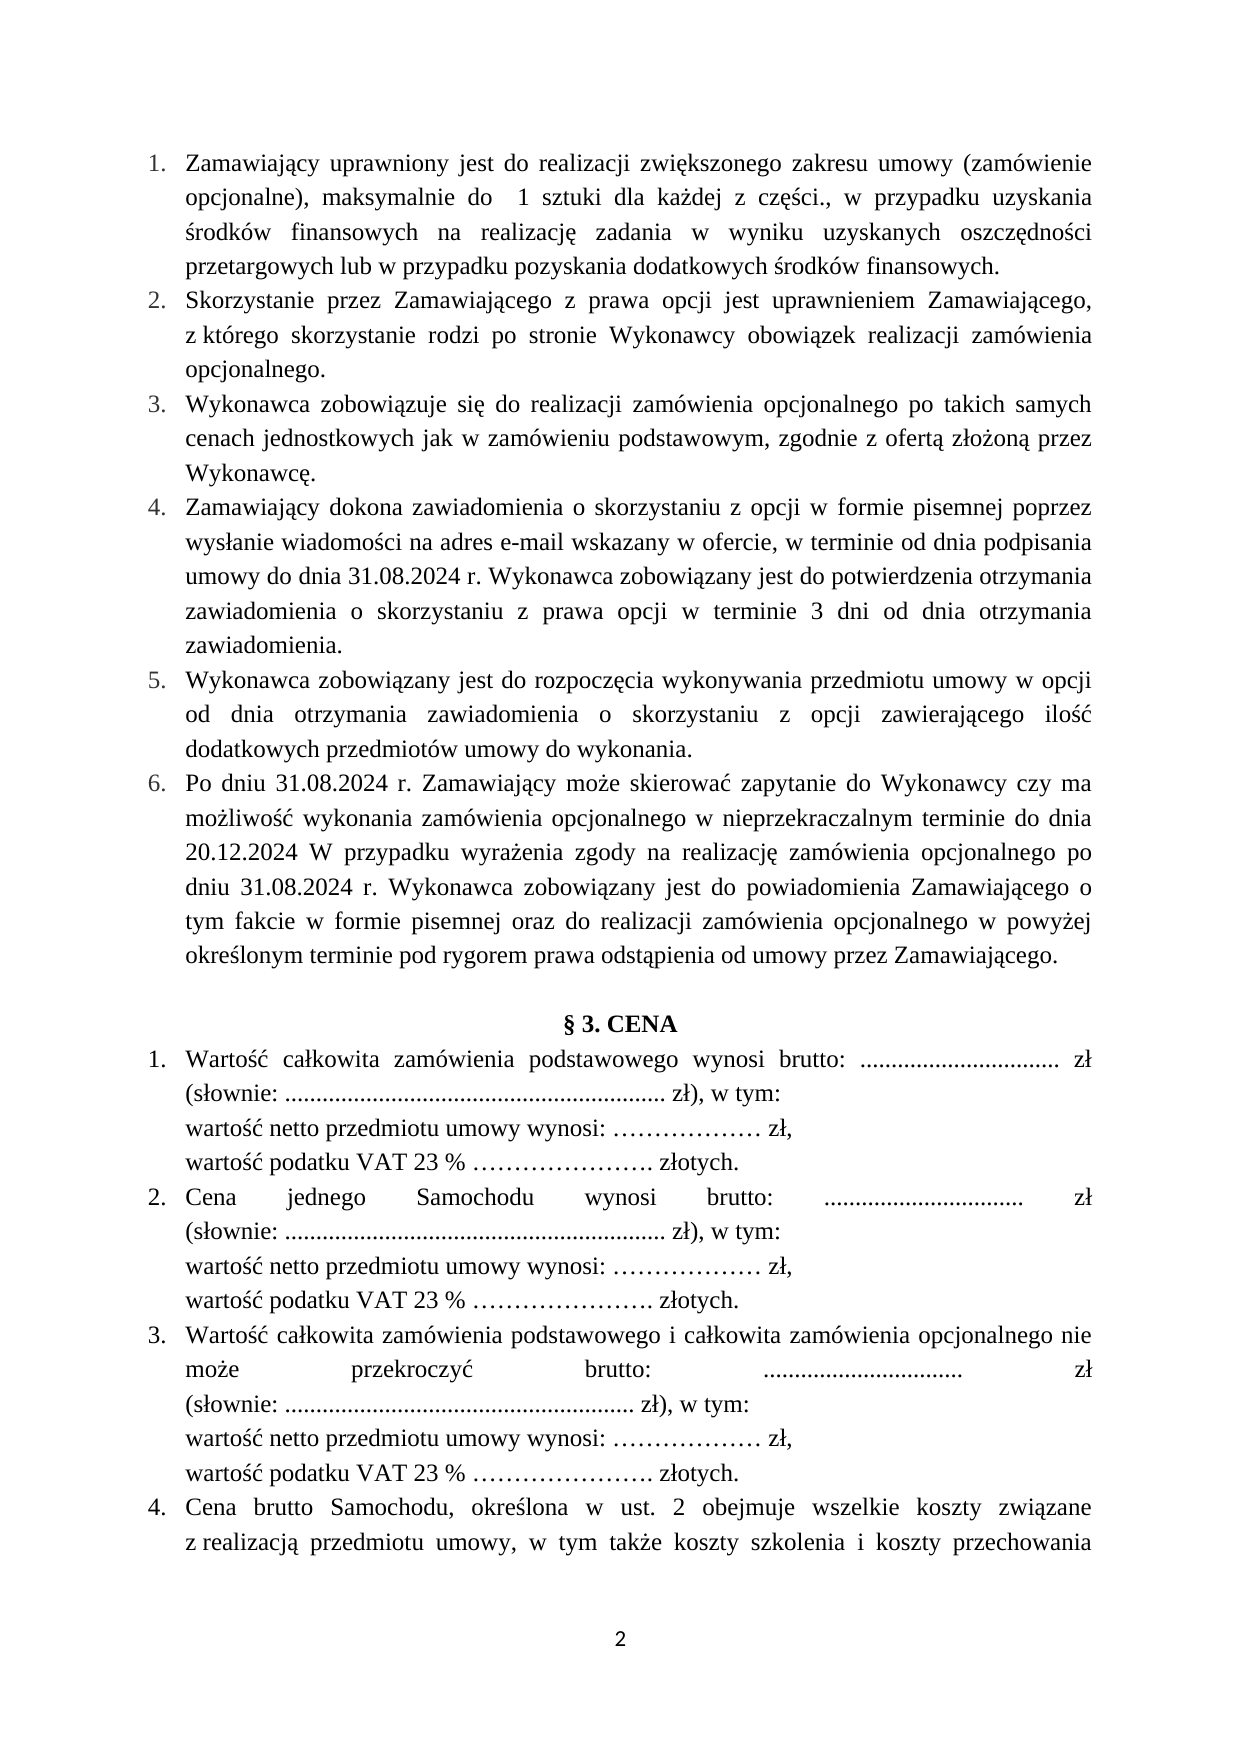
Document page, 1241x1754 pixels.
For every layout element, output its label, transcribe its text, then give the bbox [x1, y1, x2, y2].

list Po dniu 31.08.2024 r. Zamawiający może skierować zapytanie do Wykonawcy czy ma możliwość wykonania zamówienia opcjonalnego w nieprzekraczalnym terminie do dnia 20.12.2024 W przypadku wyrażenia zgody na realizację zamówienia opcjonalnego po dniu 31.08.2024 r. Wykonawca zobowiązany jest do powiadomienia Zamawiającego o tym fakcie w formie pisemnej oraz do realizacji zamówienia opcjonalnego w powyżej określonym terminie pod rygorem prawa odstąpienia od umowy przez Zamawiającego. [148, 768, 1093, 969]
list Cena jednego Samochodu wynosi brutto: ................................ zł (słownie: ............................................................. zł), w tym: [148, 1182, 1093, 1245]
text wartość podatku VAT 23 % …………………. złotych. [185, 1285, 1093, 1314]
text wartość netto przedmiotu umowy wynosi: ……………… zł, [185, 1251, 1093, 1280]
list Wartość całkowita zamówienia podstawowego wynosi brutto: ................................ zł (słownie: ............................................................. zł), w tym: [148, 1044, 1093, 1107]
list Zamawiający dokona zawiadomienia o skorzystaniu z opcji w formie pisemnej poprzez wysłanie wiadomości na adres e-mail wskazany w ofercie, w terminie od dnia podpisania umowy do dnia 31.08.2024 r. Wykonawca zobowiązany jest do potwierdzenia otrzymania zawiadomienia o skorzystaniu z prawa opcji w terminie 3 dni od dnia otrzymania zawiadomienia. [148, 492, 1093, 659]
list Skorzystanie przez Zamawiającego z prawa opcji jest uprawnieniem Zamawiającego, z którego skorzystanie rodzi po stronie Wykonawcy obowiązek realizacji zamówienia opcjonalnego. [148, 286, 1093, 383]
list Wykonawca zobowiązuje się do realizacji zamówienia opcjonalnego po takich samych cenach jednostkowych jak w zamówieniu podstawowym, zgodnie z ofertą złożoną przez Wykonawcę. [148, 389, 1093, 487]
list Wykonawca zobowiązany jest do rozpoczęcia wykonywania przedmiotu umowy w opcji od dnia otrzymania zawiadomienia o skorzystaniu z opcji zawierającego ilość dodatkowych przedmiotów umowy do wykonania. [148, 665, 1093, 762]
text § 3. CENA [148, 1009, 1093, 1038]
text wartość podatku VAT 23 % …………………. złotych. [185, 1147, 1093, 1176]
text wartość netto przedmiotu umowy wynosi: ……………… zł, [185, 1113, 1093, 1142]
list Wartość całkowita zamówienia podstawowego i całkowita zamówienia opcjonalnego nie może przekroczyć brutto: ................................ zł (słownie: ........................................................ zł), w tym: [148, 1320, 1093, 1418]
list Zamawiający uprawniony jest do realizacji zwiększonego zakresu umowy (zamówienie opcjonalne), maksymalnie do 1 sztuki dla każdej z części., w przypadku uzyskania środków finansowych na realizację zadania w wyniku uzyskanych oszczędności przetargowych lub w przypadku pozyskania dodatkowych środków finansowych. [148, 148, 1093, 280]
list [148, 1492, 1093, 1556]
text wartość netto przedmiotu umowy wynosi: ……………… zł, [185, 1423, 1093, 1452]
text wartość podatku VAT 23 % …………………. złotych. [185, 1458, 1093, 1487]
